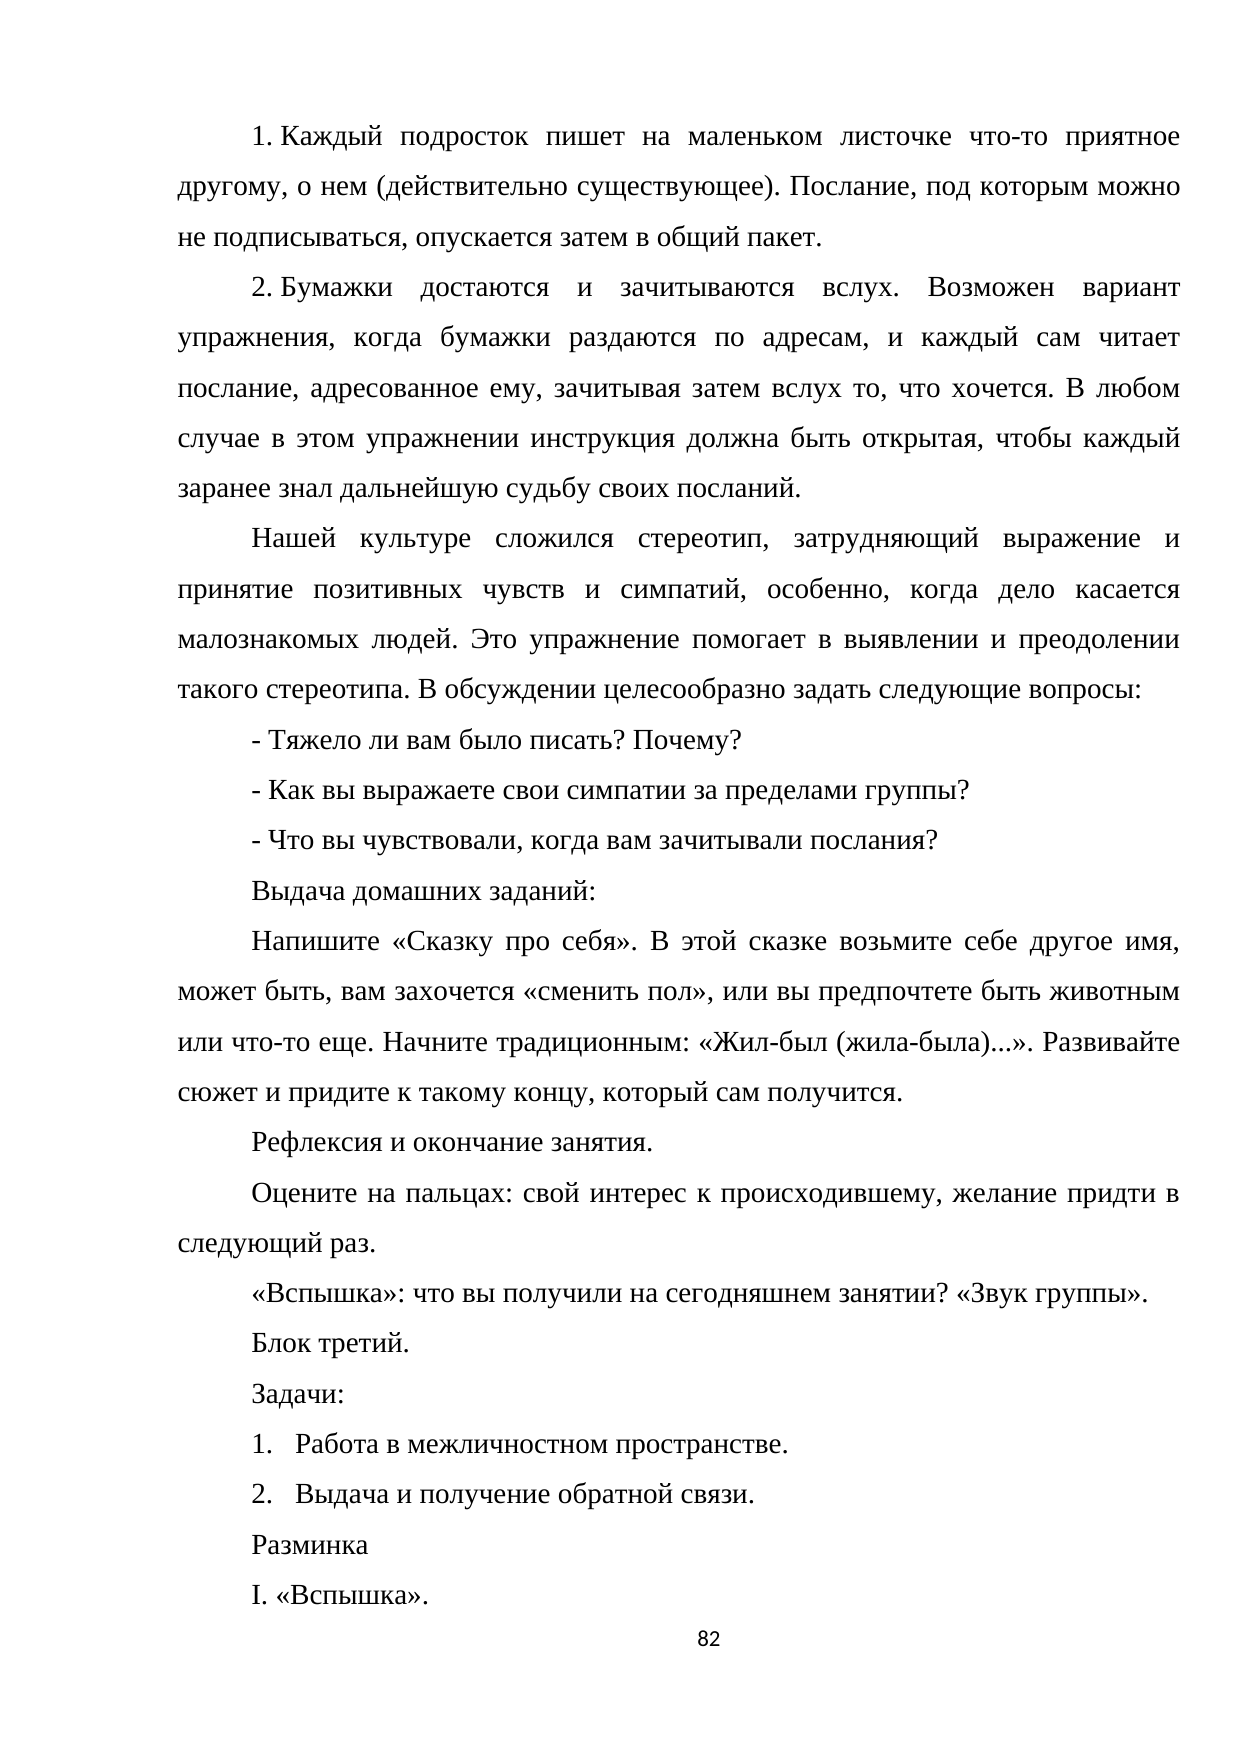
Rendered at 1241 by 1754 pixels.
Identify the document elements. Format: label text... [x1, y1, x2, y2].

text Задачи: [177, 1376, 1181, 1409]
text Блок третий. [177, 1326, 1181, 1359]
text «Вспышка»: что вы получили на сегодняшнем занятии? «Звук группы». [177, 1275, 1181, 1309]
text I. «Вспышка». [177, 1577, 1181, 1611]
text Разминка [177, 1527, 1181, 1560]
text - Что вы чувствовали, когда вам зачитывали послания? [177, 822, 1181, 856]
text Рефлексия и окончание занятия. [177, 1124, 1181, 1158]
text - Как вы выражаете свои симпатии за пределами группы? [177, 772, 1181, 806]
text 1. Работа в межличностном пространстве. [177, 1426, 1181, 1460]
text 1. Каждый подросток пишет на маленьком листочке что-то приятное другому, о нем (действительно существующее). Послание, под которым можно не подписываться, опускается затем в общий пакет. [177, 118, 1181, 252]
text 2. Выдача и получение обратной связи. [177, 1477, 1181, 1510]
text Напишите «Сказку про себя». В этой сказке возьмите себе другое имя, может быть, вам захочется «сменить пол», или вы предпочтете быть животным или что-то еще. Начните традиционным: «Жил-был (жила-была)...». Развивайте сюжет и придите к такому концу, который сам получится. [177, 923, 1181, 1108]
text - Тяжело ли вам было писать? Почему? [177, 722, 1181, 755]
text 2. Бумажки достаются и зачитываются вслух. Возможен вариант упражнения, когда бумажки раздаются по адресам, и каждый сам читает послание, адресованное ему, зачитывая затем вслух то, что хочется. В любом случае в этом упражнении инструкция должна быть открытая, чтобы каждый заранее знал дальнейшую судьбу своих посланий. [177, 269, 1181, 504]
text Нашей культуре сложился стереотип, затрудняющий выражение и принятие позитивных чувств и симпатий, особенно, когда дело касается малознакомых людей. Это упражнение помогает в выявлении и преодолении такого стереотипа. В обсуждении целесообразно задать следующие вопросы: [177, 521, 1181, 705]
text Выдача домашних заданий: [177, 873, 1181, 906]
text Оцените на пальцах: свой интерес к происходившему, желание придти в следующий раз. [177, 1175, 1181, 1258]
